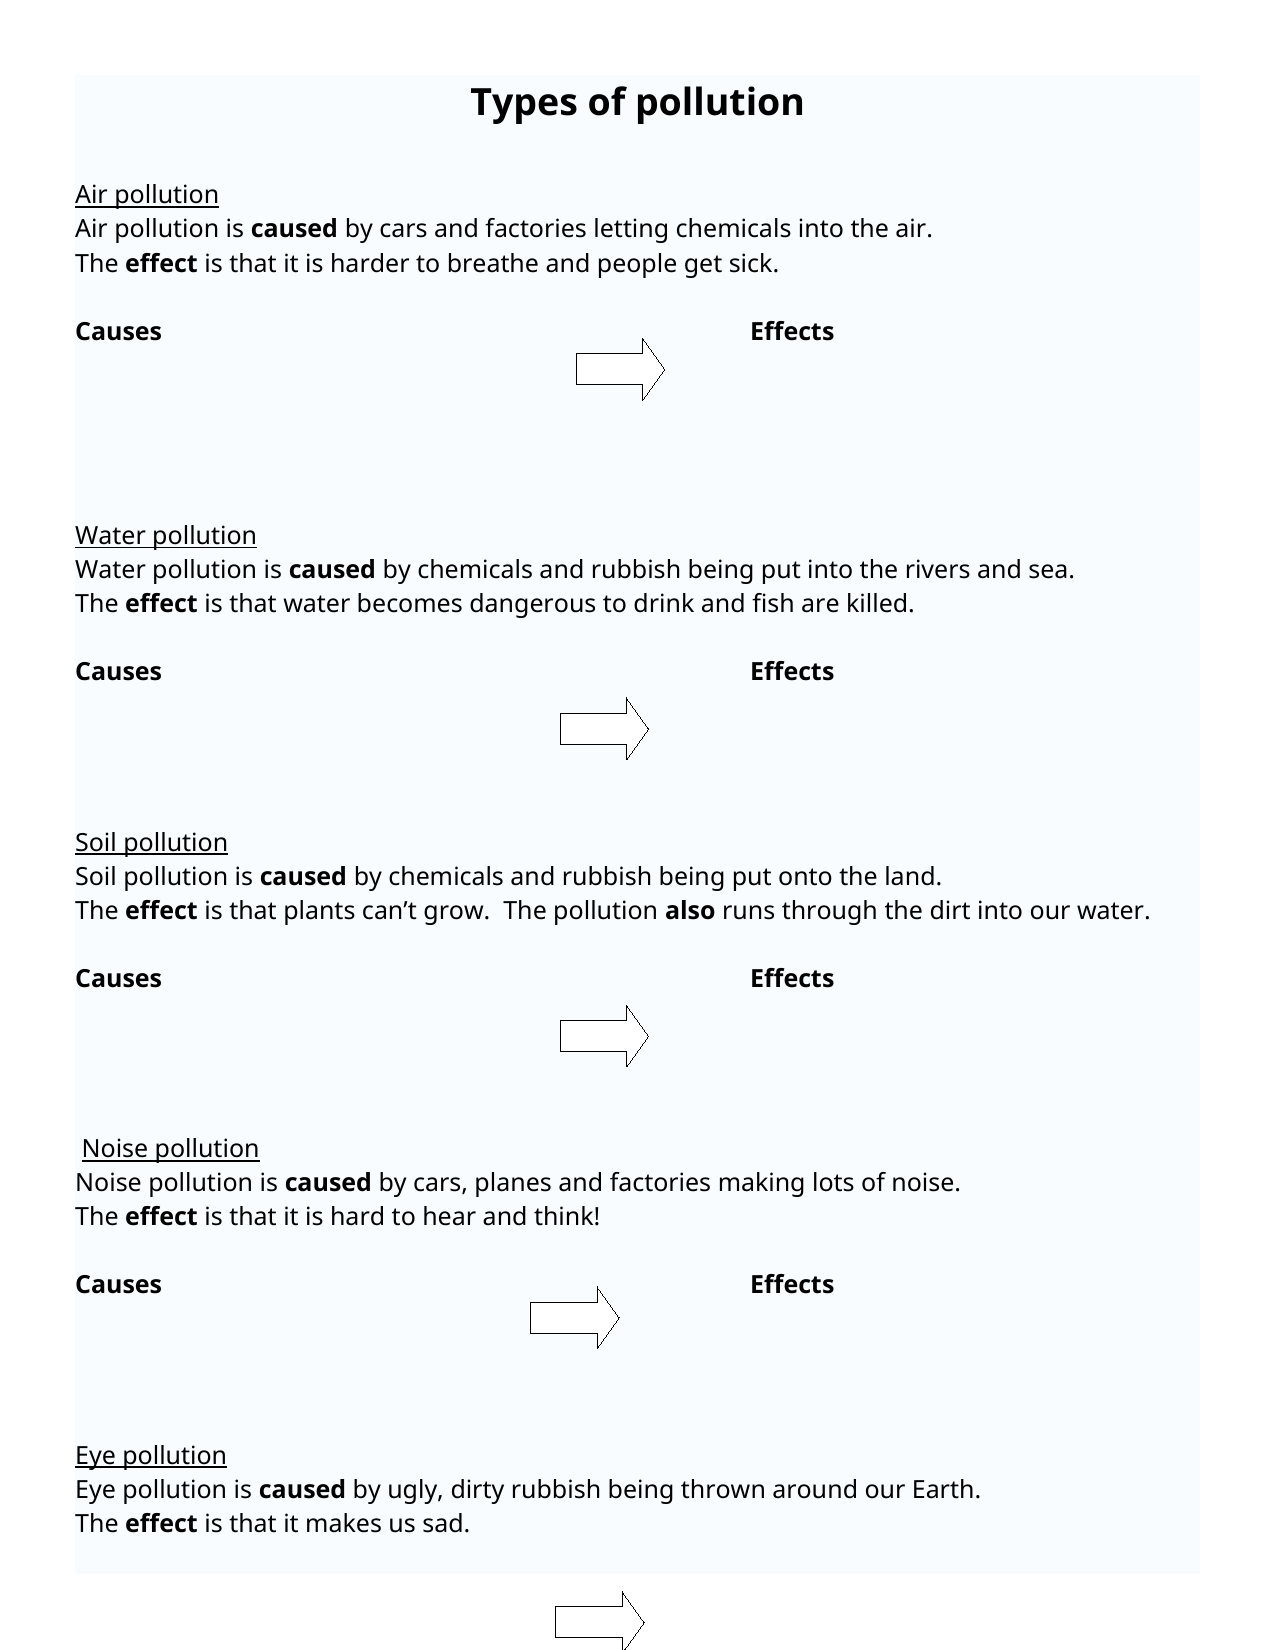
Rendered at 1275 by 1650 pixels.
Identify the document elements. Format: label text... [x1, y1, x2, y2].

text Eye pollution is caused by ugly, dirty rubbish being thrown around our Earth. [75, 1471, 1200, 1506]
text The effect is that plants can’t grow. The pollution also runs through the dirt into our water. [75, 892, 1200, 926]
text The effect is that it is harder to breathe and people get sick. [75, 245, 1200, 279]
text Eye pollution [75, 1437, 1200, 1471]
text Water pollution is caused by chemicals and rubbish being put into the rivers and sea. [75, 552, 1200, 586]
text Causes Effects [75, 654, 1200, 688]
text Soil pollution is caused by chemicals and rubbish being put onto the land. [75, 858, 1200, 892]
text Causes Effects [75, 961, 1200, 994]
text Air pollution is caused by cars and factories letting chemicals into the air. [75, 211, 1200, 245]
text Causes Effects [75, 313, 1200, 347]
text Types of pollution [75, 75, 1200, 126]
text The effect is that water becomes dangerous to drink and fish are killed. [75, 586, 1200, 620]
text The effect is that it is hard to hear and think! [75, 1199, 1200, 1233]
text The effect is that it makes us sad. [75, 1506, 1200, 1539]
text Soil pollution [75, 824, 1200, 858]
text Noise pollution is caused by cars, planes and factories making lots of noise. [75, 1165, 1200, 1199]
text Causes Effects [75, 1267, 1200, 1301]
text Noise pollution [75, 1131, 1200, 1165]
text Air pollution [75, 177, 1200, 211]
text Water pollution [75, 518, 1200, 552]
